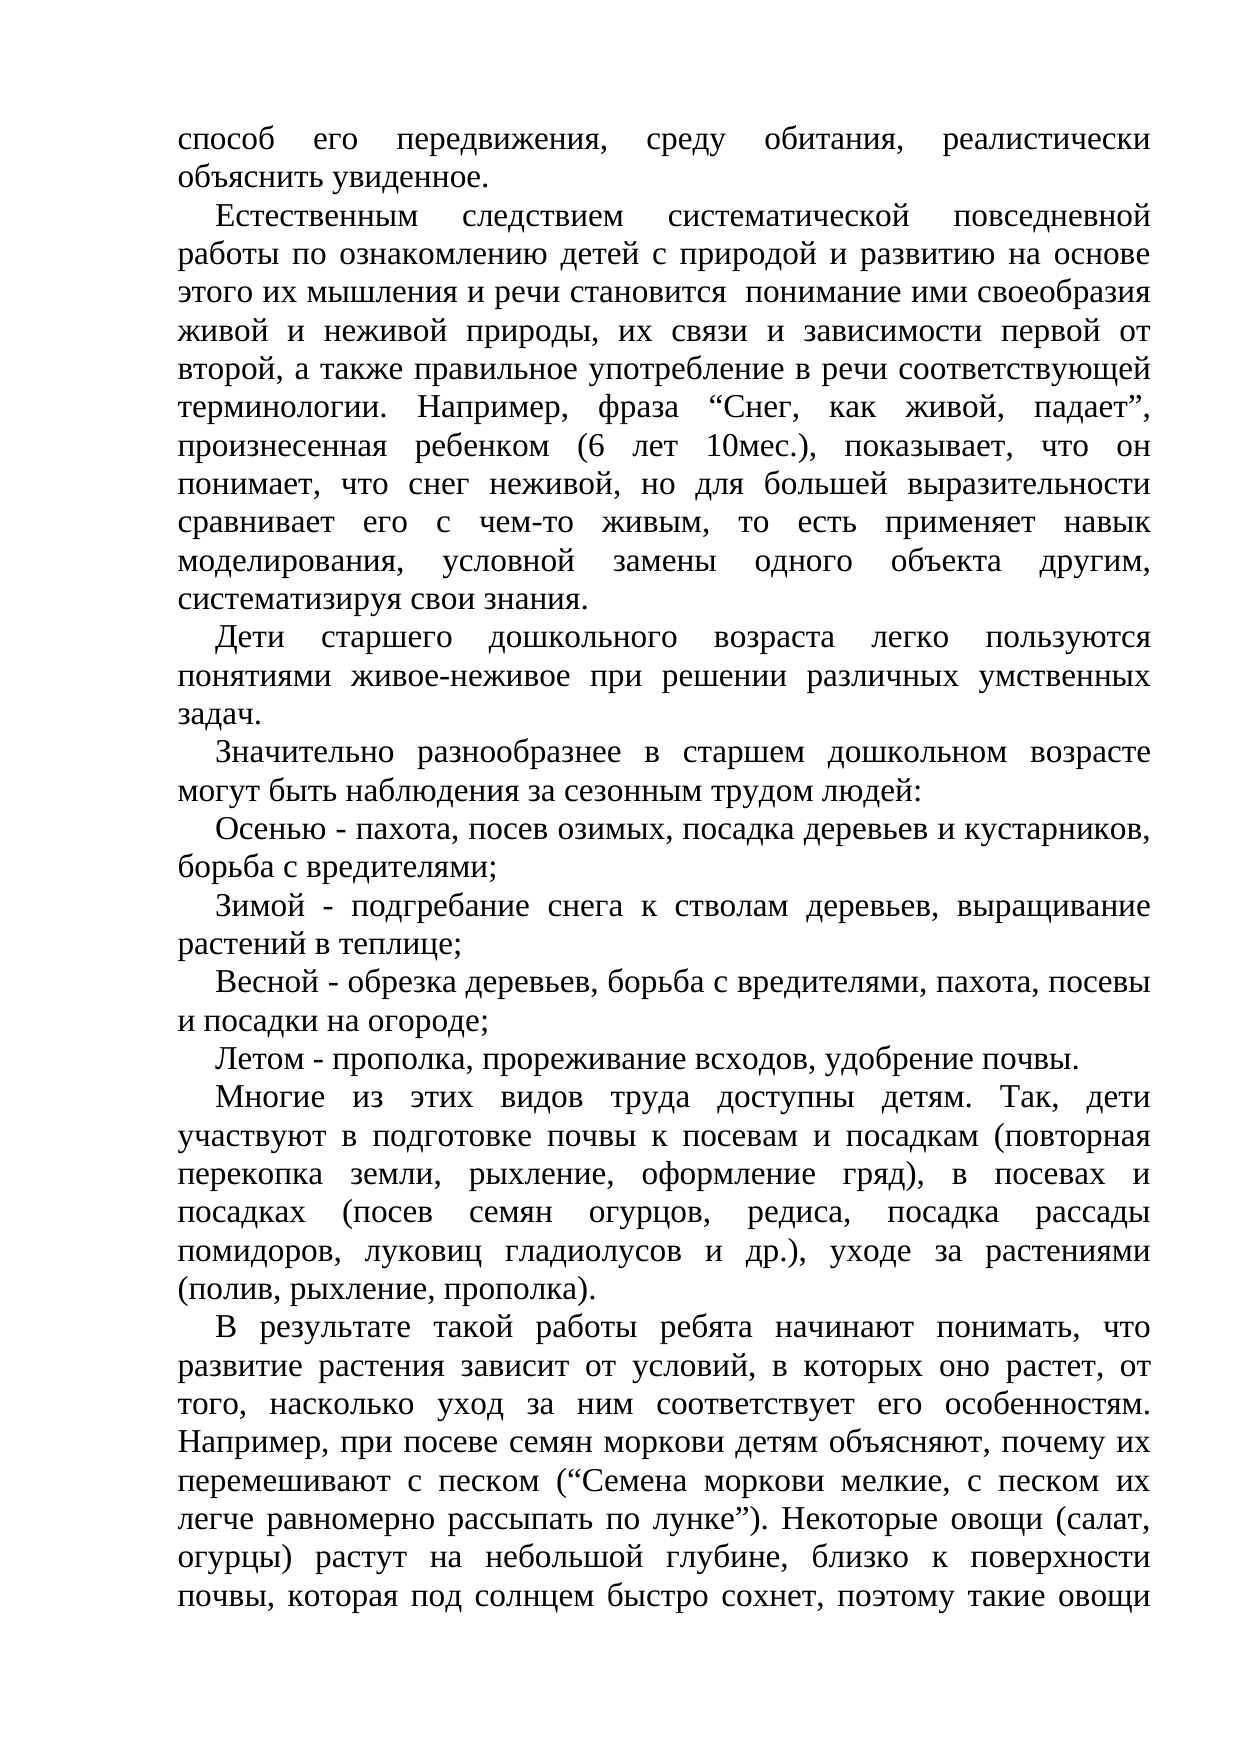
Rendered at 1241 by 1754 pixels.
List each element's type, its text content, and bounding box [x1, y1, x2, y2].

text Естественным следствием систематической повседневной работы по ознакомлению детей с природой и развитию на основе этого их мышления и речи становится понимание ими своеобразия живой и неживой природы, их связи и зависимости первой от второй, а также правильное употребление в речи соответствующей терминологии. Например, фраза “Снег, как живой, падает”, произнесенная ребенком (6 лет 10мес.), показывает, что он понимает, что снег неживой, но для большей выразительности сравнивает его с чем-то живым, то есть применяет навык моделирования, условной замены одного объекта другим, систематизируя свои знания. [177, 195, 1152, 616]
text Зимой - подгребание снега к стволам деревьев, выращивание растений в теплице; [177, 885, 1152, 961]
text Летом - прополка, прореживание всходов, удобрение почвы. [177, 1038, 1152, 1076]
text Дети старшего дошкольного возраста легко пользуются понятиями живое-неживое при решении различных умственных задач. [177, 616, 1152, 731]
text Весной - обрезка деревьев, борьба с вредителями, пахота, посевы и посадки на огороде; [177, 961, 1152, 1038]
text Осенью - пахота, посев озимых, посадка деревьев и кустарников, борьба с вредителями; [177, 808, 1152, 885]
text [177, 118, 1152, 195]
text Значительно разнообразнее в старшем дошкольном возрасте могут быть наблюдения за сезонным трудом людей: [177, 731, 1152, 808]
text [177, 1306, 1152, 1613]
text Многие из этих видов труда доступны детям. Так, дети участвуют в подготовке почвы к посевам и посадкам (повторная перекопка земли, рыхление, оформление гряд), в посевах и посадках (посев семян огурцов, редиса, посадка рассады помидоров, луковиц гладиолусов и др.), уходе за растениями (полив, рыхление, прополка). [177, 1076, 1152, 1306]
